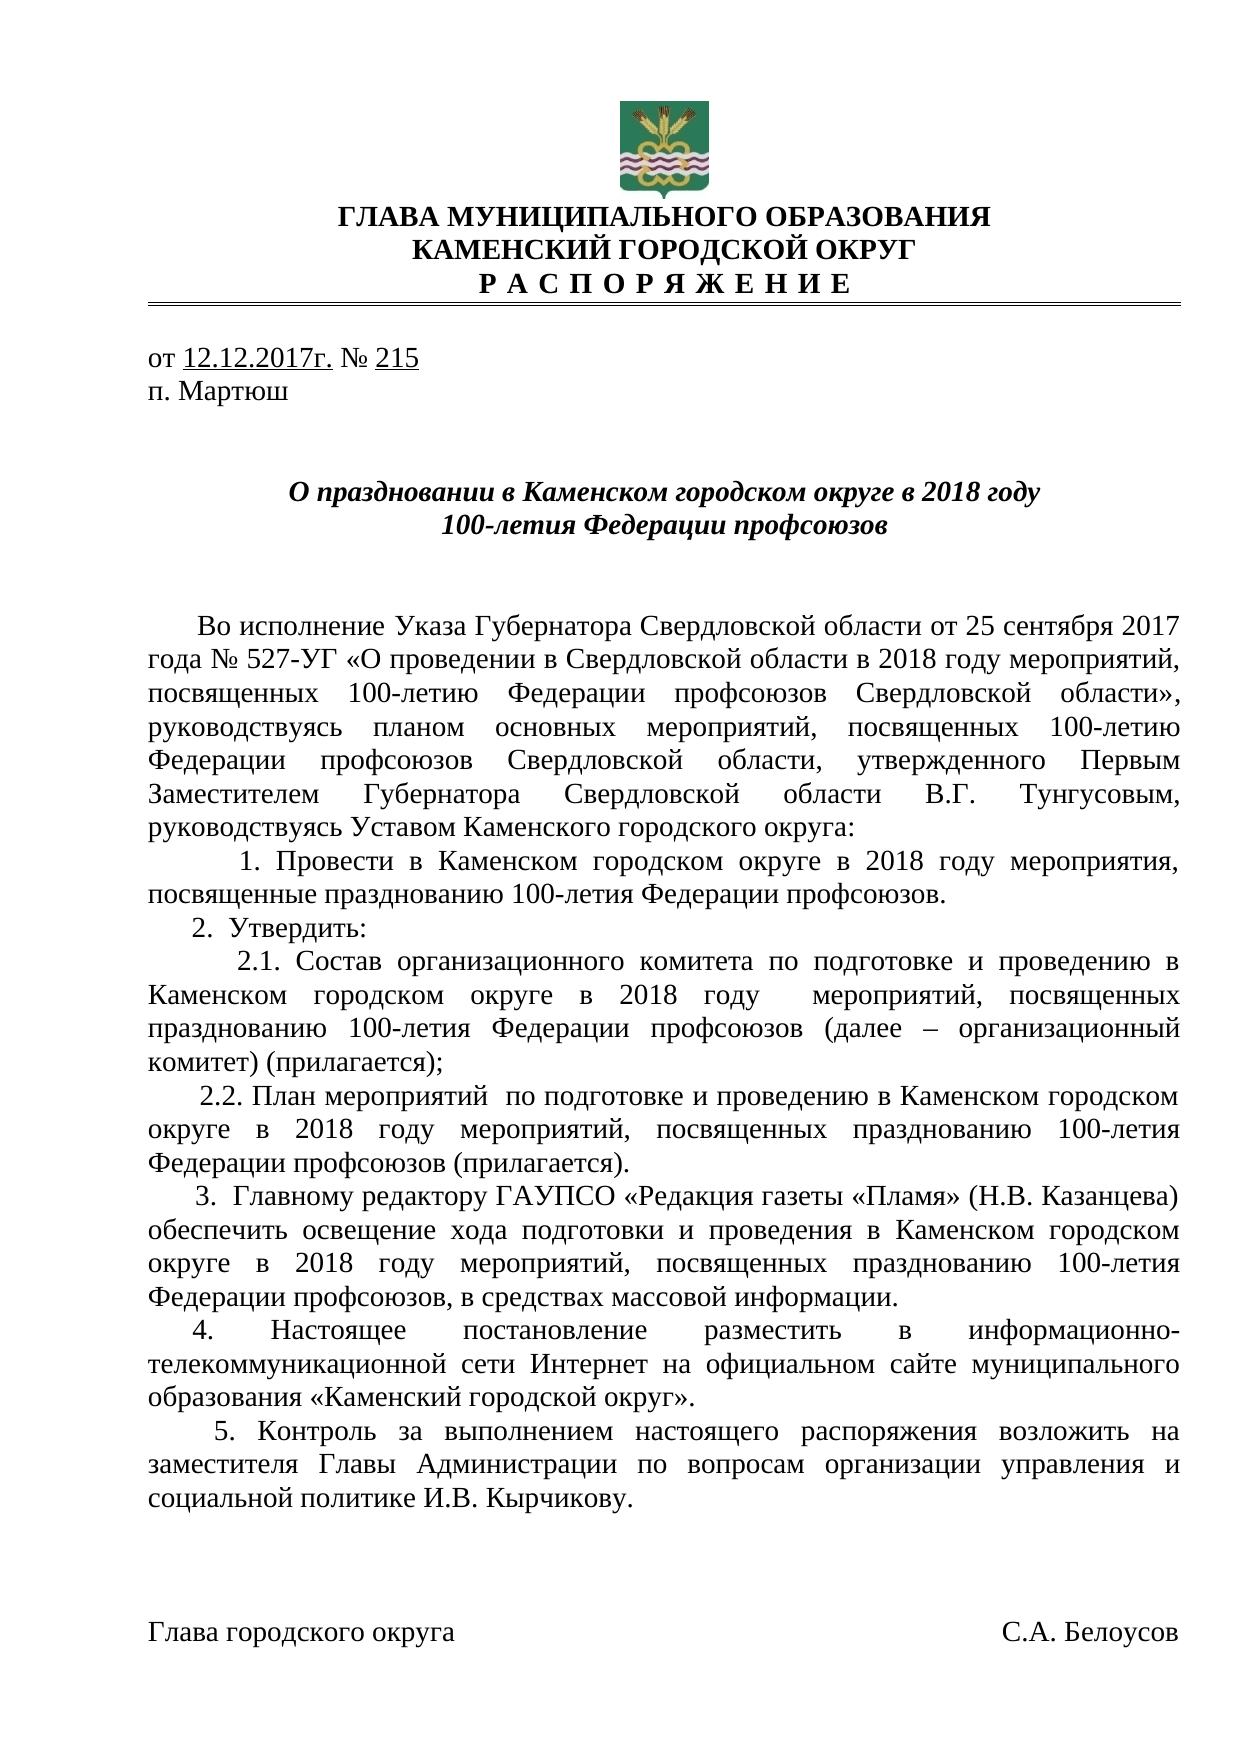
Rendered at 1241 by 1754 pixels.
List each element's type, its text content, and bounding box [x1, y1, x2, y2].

text 2.2. План мероприятий по подготовке и проведению в Каменском городском округе в 2018 году мероприятий, посвященных празднованию 100-летия Федерации профсоюзов (прилагается). [148, 1078, 1181, 1178]
text 5. Контроль за выполнением настоящего распоряжения возложить на заместителя Главы Администрации по вопросам организации управления и социальной политике И.В. Кырчикову. [148, 1413, 1181, 1514]
text 2. Утвердить: [148, 910, 1181, 943]
text от 12.12.2017г. № 215 [148, 340, 1181, 373]
text ГЛАВА МУНИЦИПАЛЬНОГО ОБРАЗОВАНИЯ [148, 199, 1181, 232]
text 2.1. Состав организационного комитета по подготовке и проведению в Каменском городском округе в 2018 году мероприятий, посвященных празднованию 100-летия Федерации профсоюзов (далее – организационный комитет) (прилагается); [148, 943, 1181, 1078]
text РАСПОРЯЖЕНИЕ [148, 266, 1181, 302]
text 4. Настоящее постановление разместить в информационно-телекоммуникационной сети Интернет на официальном сайте муниципального образования «Каменский городской округ». [148, 1312, 1181, 1413]
picture [620, 101, 709, 199]
text 100-летия Федерации профсоюзов [148, 507, 1181, 541]
text 1. Провести в Каменском городском округе в 2018 году мероприятия, посвященные празднованию 100-летия Федерации профсоюзов. [148, 843, 1181, 910]
text Во исполнение Указа Губернатора Свердловской области от 25 сентября 2017 года № 527-УГ «О проведении в Свердловской области в 2018 году мероприятий, посвященных 100-летию Федерации профсоюзов Свердловской области», руководствуясь планом основных мероприятий, посвященных 100-летию Федерации профсоюзов Свердловской области, утвержденного Первым Заместителем Губернатора Свердловской области В.Г. Тунгусовым, руководствуясь Уставом Каменского городского округа: [148, 608, 1181, 843]
text Глава городского округа С.А. Белоусов [148, 1614, 1181, 1648]
text п. Мартюш [148, 373, 1181, 407]
text О праздновании в Каменском городском округе в 2018 году [148, 474, 1181, 507]
text 3. Главному редактору ГАУПСО «Редакция газеты «Пламя» (Н.В. Казанцева) обеспечить освещение хода подготовки и проведения в Каменском городском округе в 2018 году мероприятий, посвященных празднованию 100-летия Федерации профсоюзов, в средствах массовой информации. [148, 1178, 1181, 1312]
text КАМЕНСКИЙ ГОРОДСКОЙ ОКРУГ [148, 232, 1181, 266]
